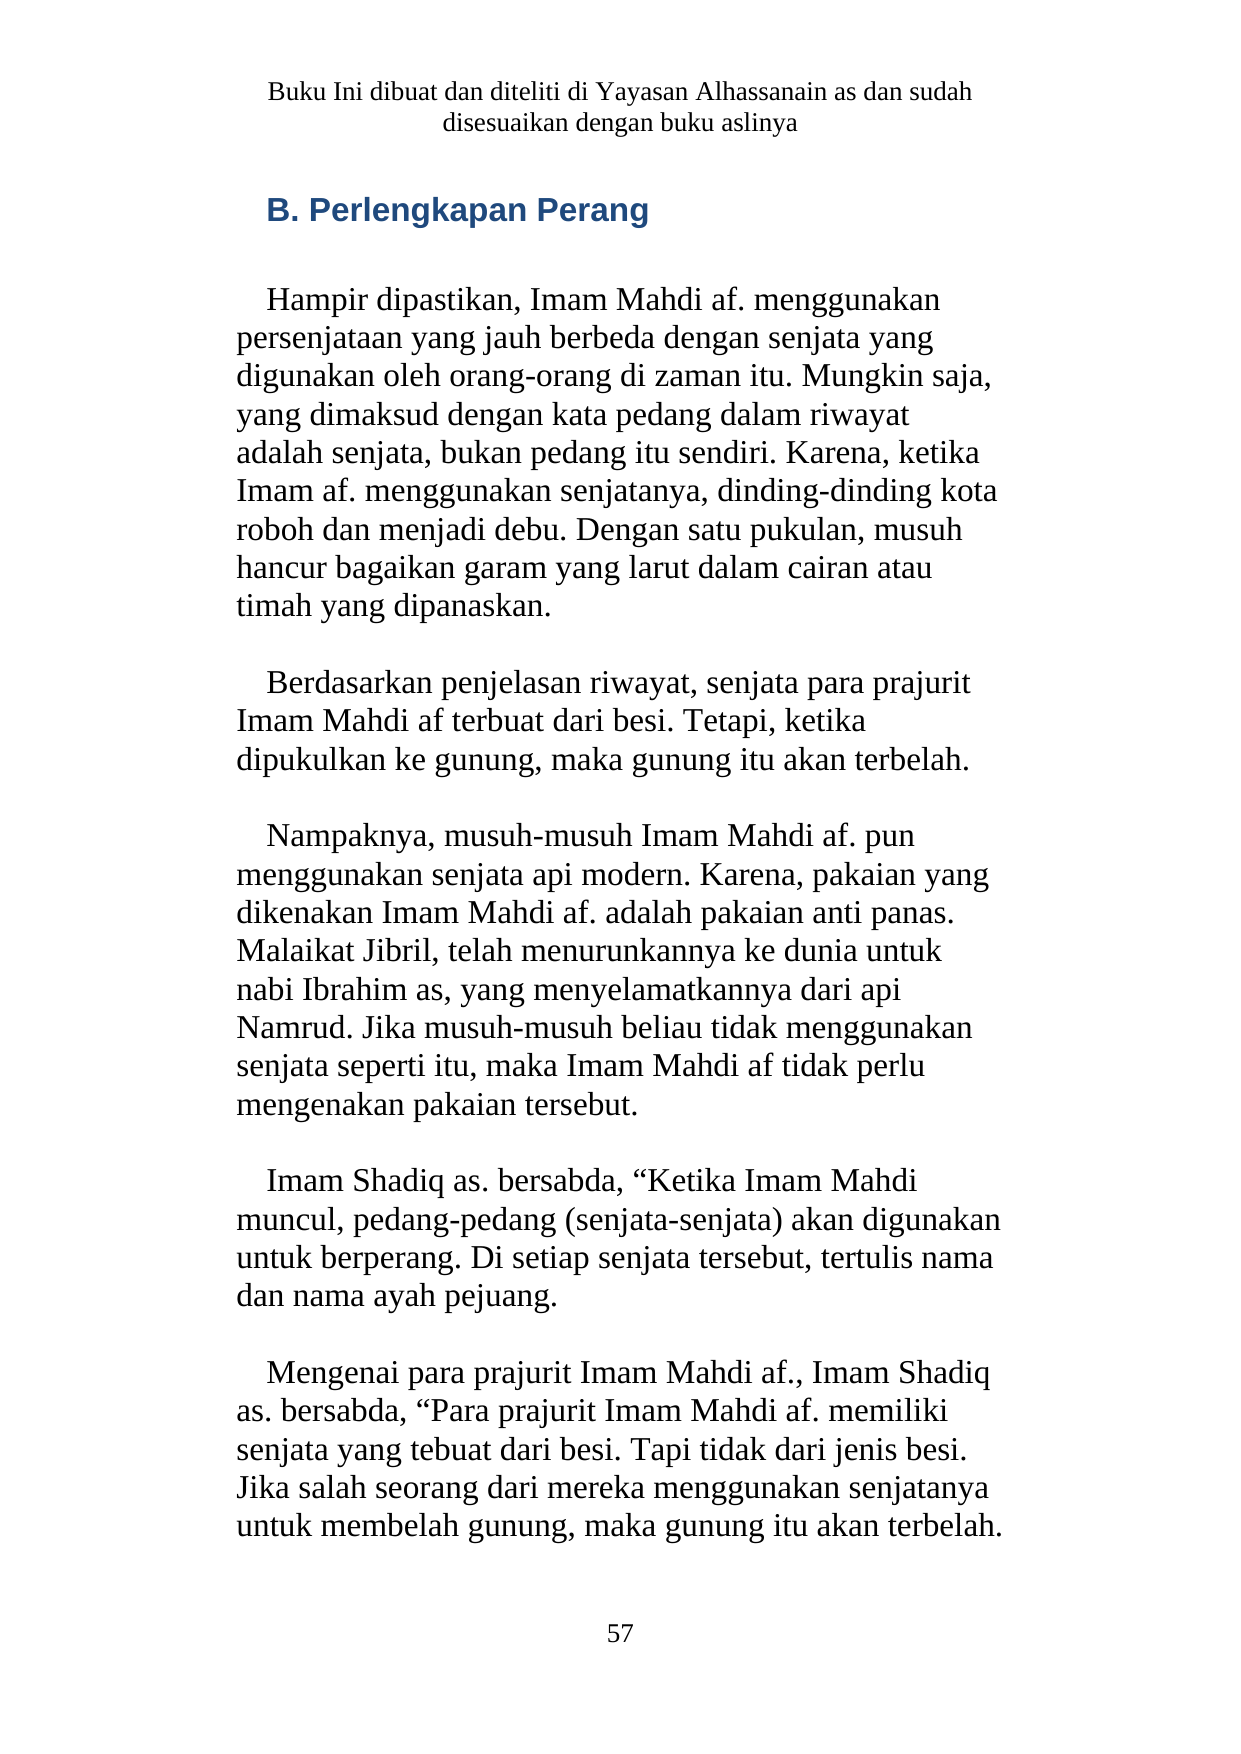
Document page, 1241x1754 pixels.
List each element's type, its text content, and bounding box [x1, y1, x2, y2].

subtitle B. Perlengkapan Perang [236, 190, 1004, 228]
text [236, 1352, 1004, 1544]
text Nampaknya, musuh-musuh Imam Mahdi af. pun menggunakan senjata api modern. Karena, pakaian yang dikenakan Imam Mahdi af. adalah pakaian anti panas. Malaikat Jibril, telah menurunkannya ke dunia untuk nabi Ibrahim as, yang menyelamatkannya dari api Namrud. Jika musuh-musuh beliau tidak menggunakan senjata seperti itu, maka Imam Mahdi af tidak perlu mengenakan pakaian tersebut. [236, 816, 1004, 1122]
text Imam Shadiq as. bersabda, “Ketika Imam Mahdi muncul, pedang-pedang (senjata-senjata) akan digunakan untuk berperang. Di setiap senjata tersebut, tertulis nama dan nama ayah pejuang. [236, 1161, 1004, 1314]
text Hampir dipastikan, Imam Mahdi af. menggunakan persenjataan yang jauh berbeda dengan senjata yang digunakan oleh orang-orang di zaman itu. Mungkin saja, yang dimaksud dengan kata pedang dalam riwayat adalah senjata, bukan pedang itu sendiri. Karena, ketika Imam af. menggunakan senjatanya, dinding-dinding kota roboh dan menjadi debu. Dengan satu pukulan, musuh hancur bagaikan garam yang larut dalam cairan atau timah yang dipanaskan. [236, 279, 1004, 624]
text Berdasarkan penjelasan riwayat, senjata para prajurit Imam Mahdi af terbuat dari besi. Tetapi, ketika dipukulkan ke gunung, maka gunung itu akan terbelah. [236, 662, 1004, 777]
